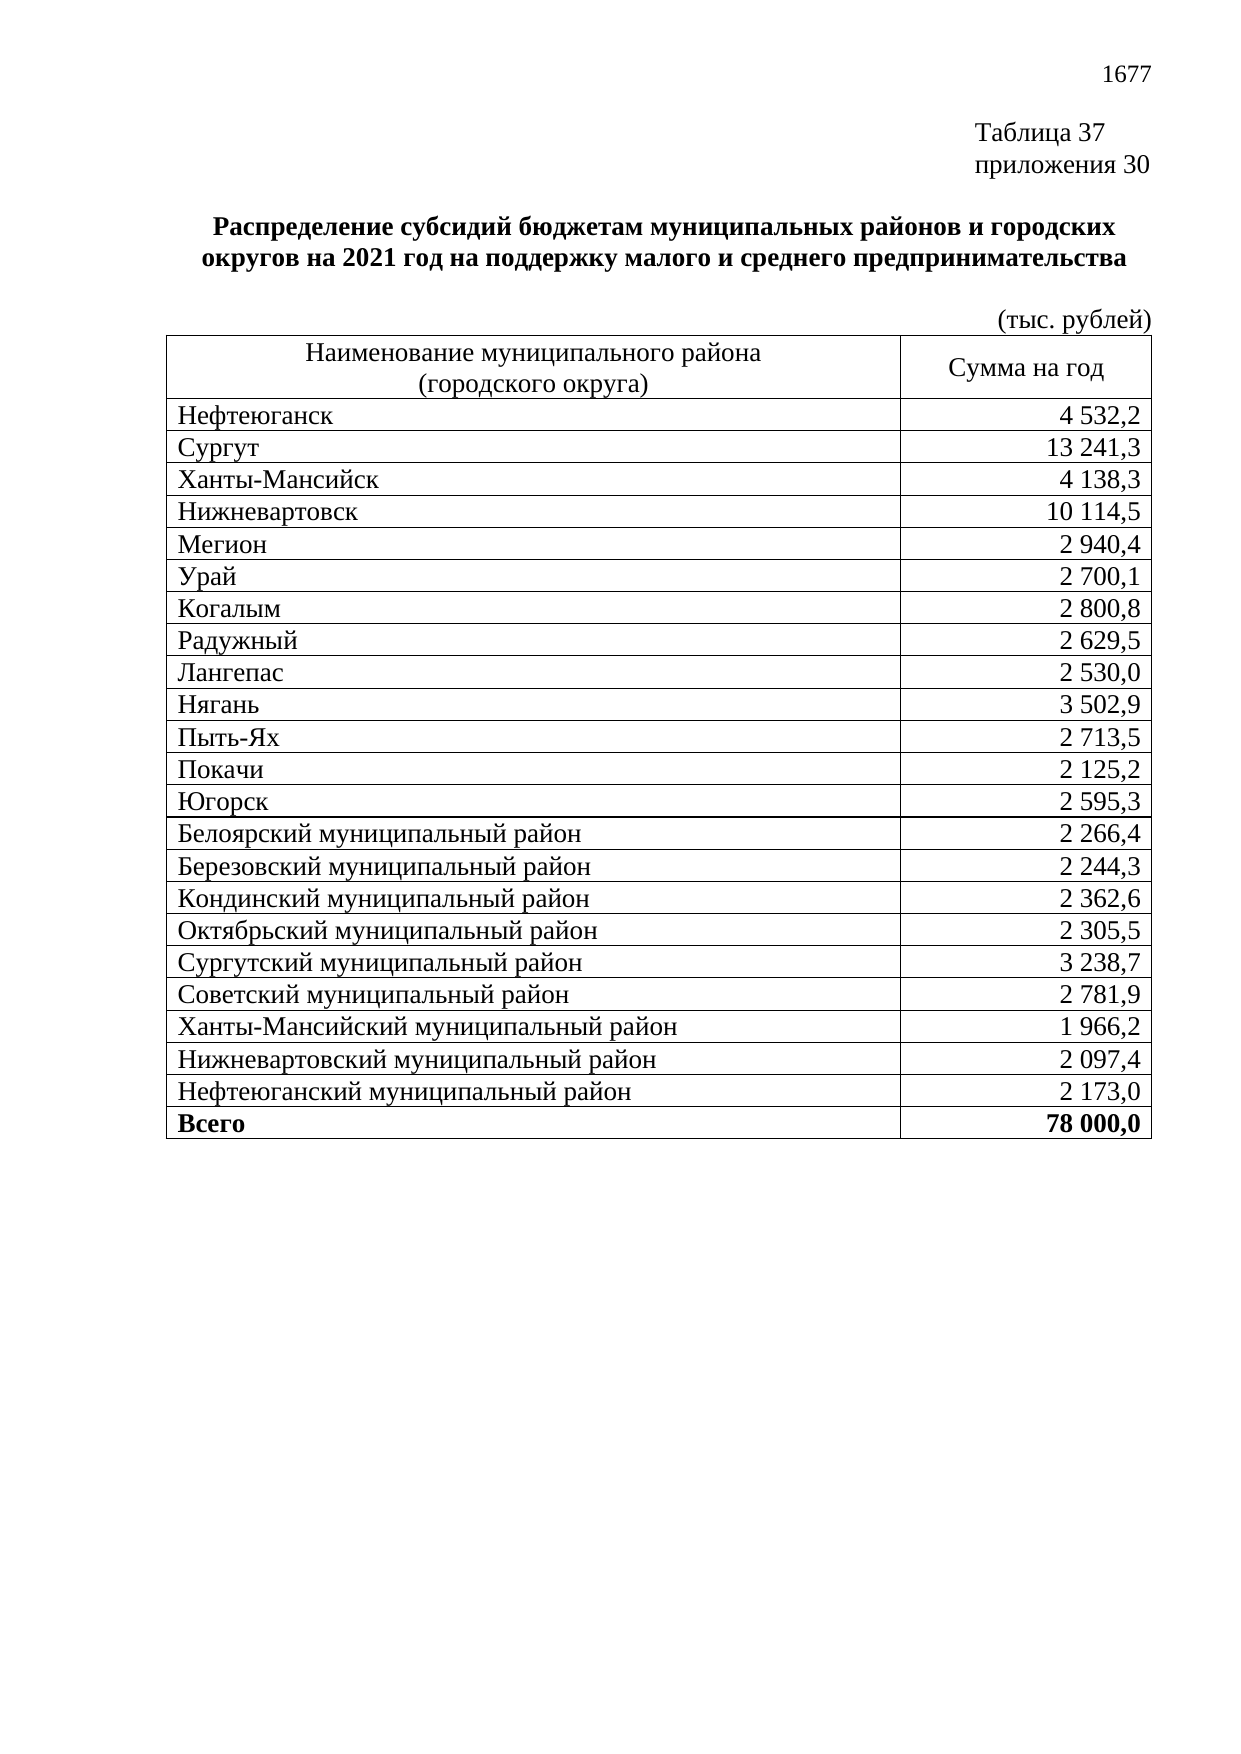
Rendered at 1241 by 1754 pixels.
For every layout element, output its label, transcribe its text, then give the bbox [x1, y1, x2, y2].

table_cell Радужный [167, 624, 900, 655]
table_cell Березовский муниципальный район [167, 850, 900, 881]
text Таблица 37 [974, 117, 1152, 148]
table_cell 2 629,5 [901, 624, 1151, 655]
table_cell 2 940,4 [901, 528, 1151, 559]
table_cell Нефтеюганск [167, 399, 900, 430]
table_cell Нягань [167, 689, 900, 720]
table_cell Урай [167, 560, 900, 591]
table_cell 2 305,5 [901, 914, 1151, 945]
table_cell Мегион [167, 528, 900, 559]
table_cell 2 800,8 [901, 592, 1151, 623]
table_cell 2 097,4 [901, 1043, 1151, 1074]
table_cell Нижневартовский муниципальный район [167, 1043, 900, 1074]
table_cell 4 532,2 [901, 399, 1151, 430]
table_cell 2 713,5 [901, 721, 1151, 752]
table_cell Нижневартовск [167, 496, 900, 527]
table_cell 2 266,4 [901, 818, 1151, 848]
table_cell 2 700,1 [901, 560, 1151, 591]
table_cell Ханты-Мансийск [167, 463, 900, 494]
table_cell 2 530,0 [901, 656, 1151, 688]
table_cell 1 966,2 [901, 1011, 1151, 1042]
table_cell 2 595,3 [901, 785, 1151, 816]
table_cell Югорск [167, 785, 900, 816]
table_cell Лангепас [167, 656, 900, 688]
table_cell Белоярский муниципальный район [167, 818, 900, 848]
table_header Наименование муниципального района (городского округа) [167, 336, 900, 398]
table_cell Покачи [167, 753, 900, 784]
table_cell 2 781,9 [901, 978, 1151, 1009]
table_cell 13 241,3 [901, 431, 1151, 462]
table_cell Нефтеюганский муниципальный район [167, 1075, 900, 1106]
text (тыс. рублей) [177, 303, 1152, 334]
text Распределение субсидий бюджетам муниципальных районов и городских округов на 2021 год на поддержку малого и среднего предпринимательства [177, 210, 1152, 272]
table_cell 2 362,6 [901, 882, 1151, 913]
table_cell Октябрьский муниципальный район [167, 914, 900, 945]
table_cell 2 173,0 [901, 1075, 1151, 1106]
table_cell 3 238,7 [901, 946, 1151, 977]
table_cell 10 114,5 [901, 496, 1151, 527]
table_cell Сургутский муниципальный район [167, 946, 900, 977]
table_cell 78 000,0 [901, 1107, 1151, 1138]
table_cell Советский муниципальный район [167, 978, 900, 1009]
table_cell Всего [167, 1107, 900, 1138]
table_cell 4 138,3 [901, 463, 1151, 494]
table_header Сумма на год [901, 336, 1151, 398]
table_cell Ханты-Мансийский муниципальный район [167, 1011, 900, 1042]
text приложения 30 [974, 148, 1152, 179]
table_cell 2 125,2 [901, 753, 1151, 784]
table_cell Сургут [167, 431, 900, 462]
table_cell Пыть-Ях [167, 721, 900, 752]
table_cell Кондинский муниципальный район [167, 882, 900, 913]
table_cell 2 244,3 [901, 850, 1151, 881]
table_cell Когалым [167, 592, 900, 623]
table_cell 3 502,9 [901, 689, 1151, 720]
